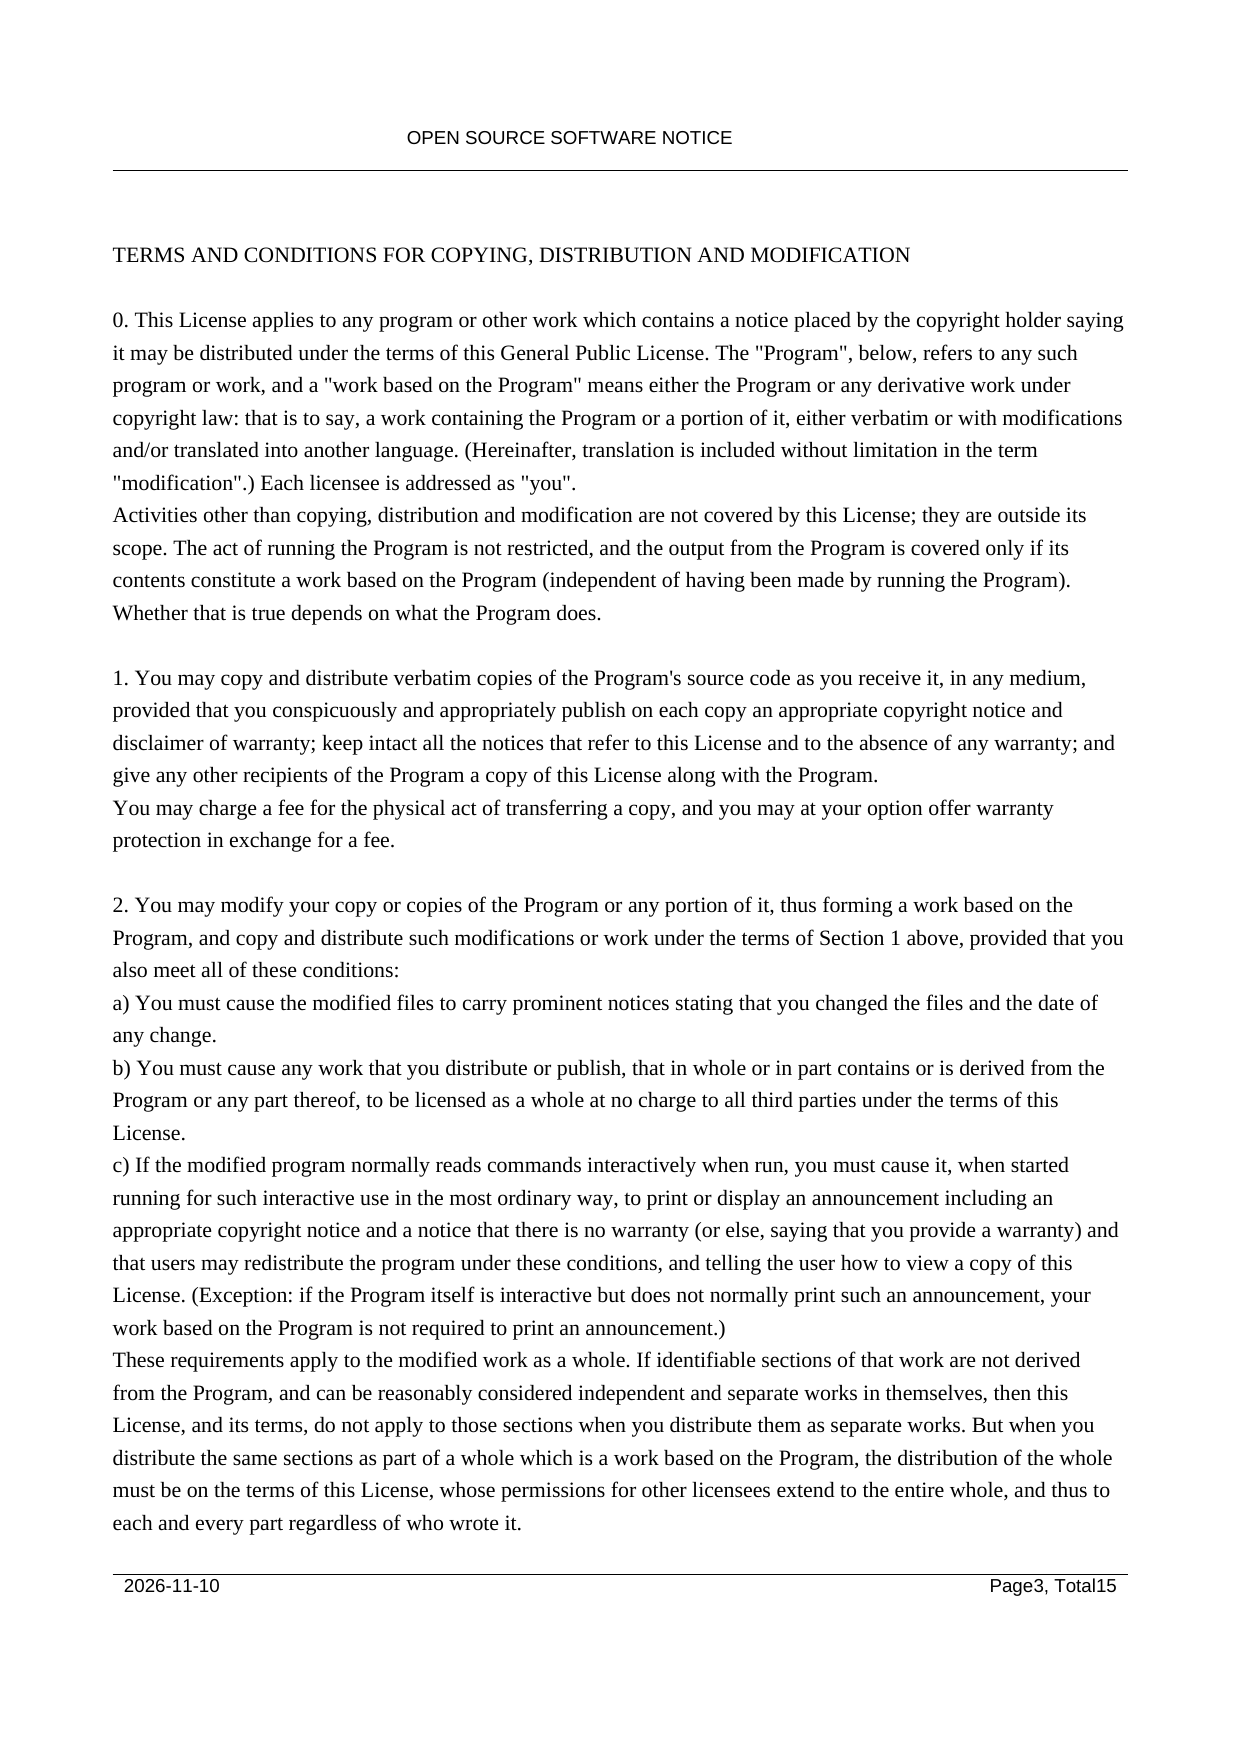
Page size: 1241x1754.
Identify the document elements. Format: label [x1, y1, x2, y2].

text [112, 206, 1128, 1539]
